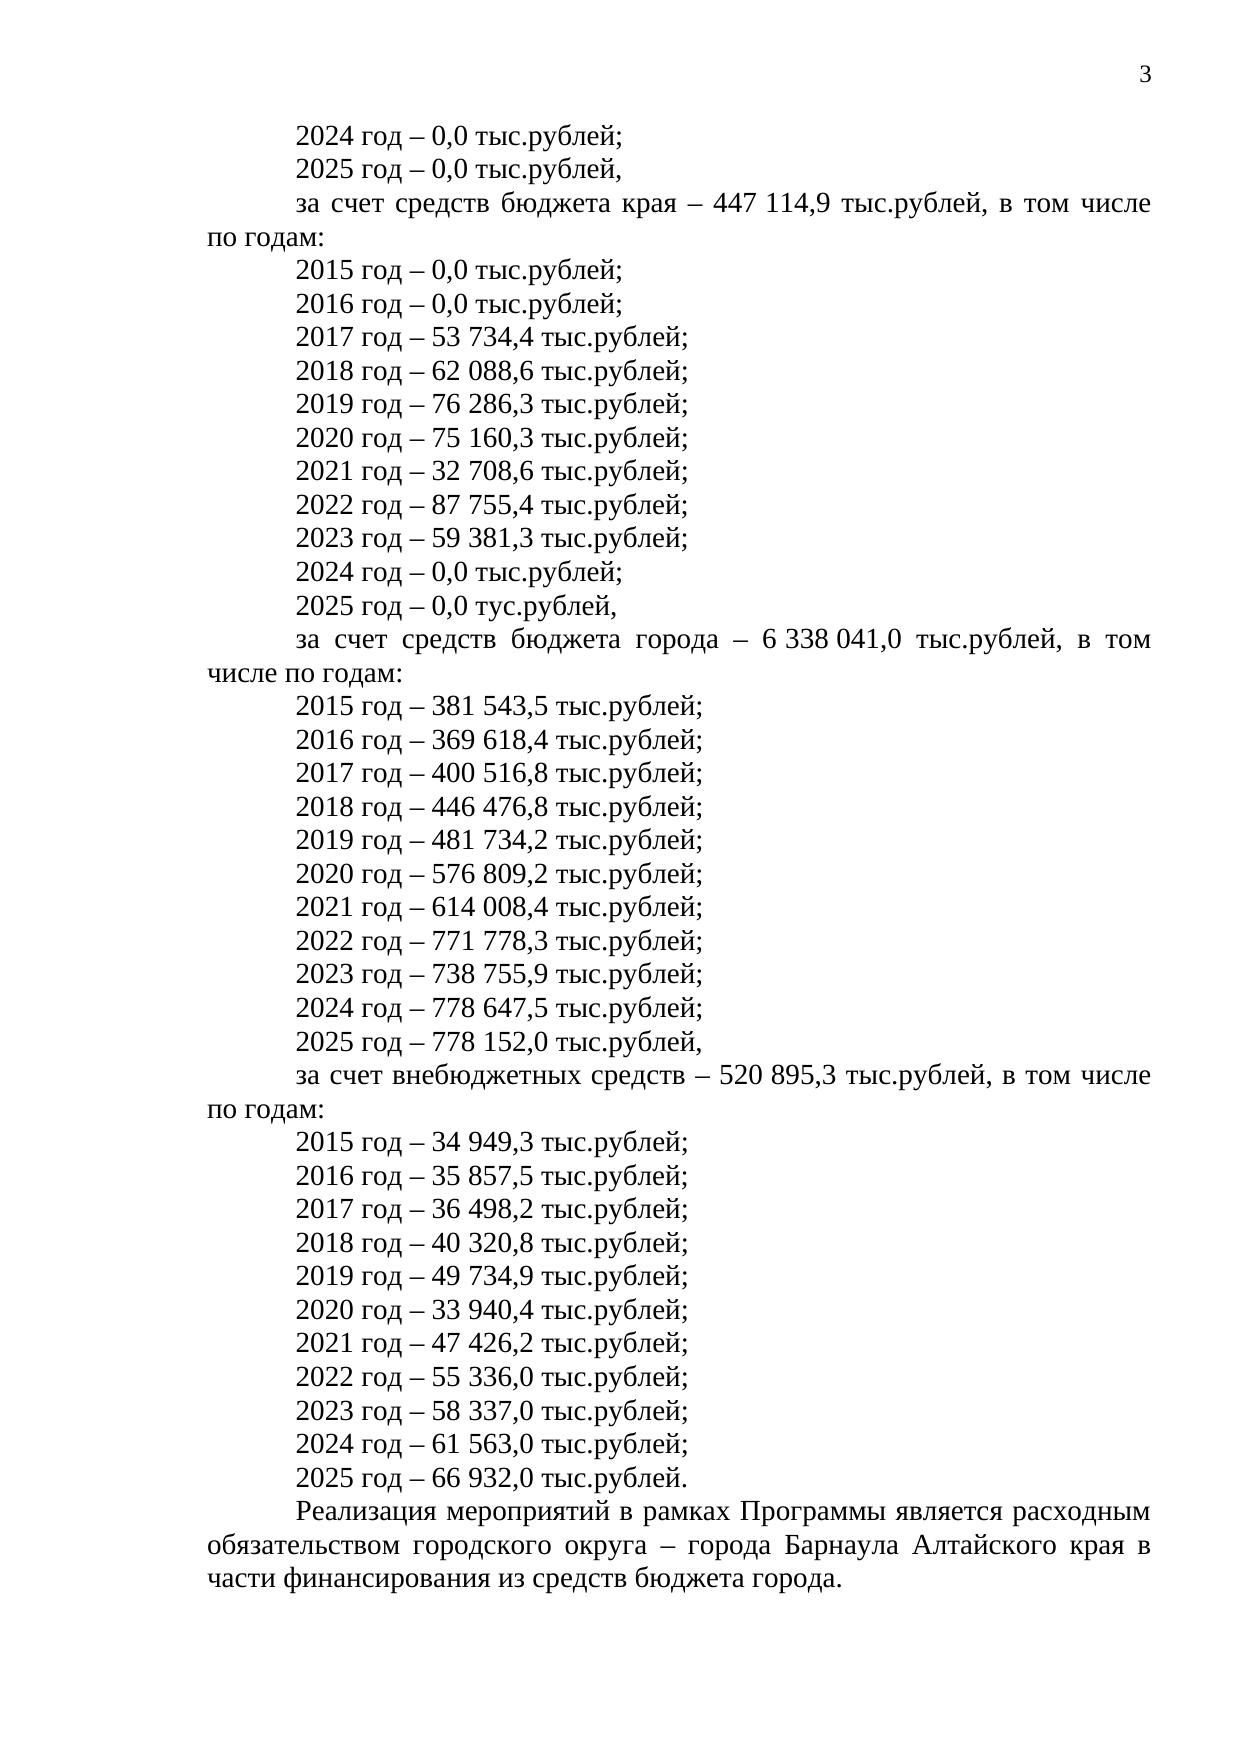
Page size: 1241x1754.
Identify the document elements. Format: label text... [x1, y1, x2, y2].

text 2019 год – 481 734,2 тыс.рублей; [207, 822, 1152, 856]
text 2018 год – 62 088,6 тыс.рублей; [207, 353, 1152, 386]
text Реализация мероприятий в рамках Программы является расходным обязательством городского округа – города Барнаула Алтайского края в части финансирования из средств бюджета города. [207, 1493, 1152, 1594]
text 2021 год – 614 008,4 тыс.рублей; [207, 889, 1152, 923]
text 2023 год – 738 755,9 тыс.рублей; [207, 957, 1152, 990]
text 2017 год – 400 516,8 тыс.рублей; [207, 755, 1152, 789]
text 2022 год – 771 778,3 тыс.рублей; [207, 923, 1152, 957]
text 2018 год – 40 320,8 тыс.рублей; [207, 1225, 1152, 1258]
text 2024 год – 778 647,5 тыс.рублей; [207, 990, 1152, 1024]
text 2025 год – 0,0 тус.рублей, [207, 588, 1152, 621]
text 2015 год – 34 949,3 тыс.рублей; [207, 1124, 1152, 1158]
text 2015 год – 381 543,5 тыс.рублей; [207, 688, 1152, 722]
text 2020 год – 576 809,2 тыс.рублей; [207, 856, 1152, 889]
text 2016 год – 369 618,4 тыс.рублей; [207, 722, 1152, 755]
text 2025 год – 66 932,0 тыс.рублей. [207, 1460, 1152, 1493]
text 2024 год – 61 563,0 тыс.рублей; [207, 1426, 1152, 1460]
text за счет внебюджетных средств – 520 895,3 тыс.рублей, в том числе по годам: [207, 1057, 1152, 1124]
text 2020 год – 33 940,4 тыс.рублей; [207, 1292, 1152, 1326]
text 2024 год – 0,0 тыс.рублей; [207, 118, 1152, 152]
text 2019 год – 76 286,3 тыс.рублей; [207, 386, 1152, 420]
text 2016 год – 0,0 тыс.рублей; [207, 286, 1152, 319]
text 2017 год – 36 498,2 тыс.рублей; [207, 1191, 1152, 1225]
text 2023 год – 59 381,3 тыс.рублей; [207, 521, 1152, 554]
text 2021 год – 32 708,6 тыс.рублей; [207, 453, 1152, 487]
text 2025 год – 778 152,0 тыс.рублей, [207, 1024, 1152, 1057]
text 2017 год – 53 734,4 тыс.рублей; [207, 319, 1152, 353]
text 2020 год – 75 160,3 тыс.рублей; [207, 420, 1152, 453]
text 2015 год – 0,0 тыс.рублей; [207, 252, 1152, 286]
text за счет средств бюджета края – 447 114,9 тыс.рублей, в том числе по годам: [207, 185, 1152, 252]
text 2018 год – 446 476,8 тыс.рублей; [207, 789, 1152, 822]
text 2023 год – 58 337,0 тыс.рублей; [207, 1393, 1152, 1426]
text 2019 год – 49 734,9 тыс.рублей; [207, 1258, 1152, 1292]
text 2016 год – 35 857,5 тыс.рублей; [207, 1158, 1152, 1191]
text за счет средств бюджета города – 6 338 041,0 тыс.рублей, в том числе по годам: [207, 621, 1152, 688]
text 2024 год – 0,0 тыс.рублей; [207, 554, 1152, 588]
text 2022 год – 55 336,0 тыс.рублей; [207, 1359, 1152, 1393]
text 2022 год – 87 755,4 тыс.рублей; [207, 487, 1152, 521]
text 2021 год – 47 426,2 тыс.рублей; [207, 1326, 1152, 1359]
text 2025 год – 0,0 тыс.рублей, [207, 152, 1152, 185]
